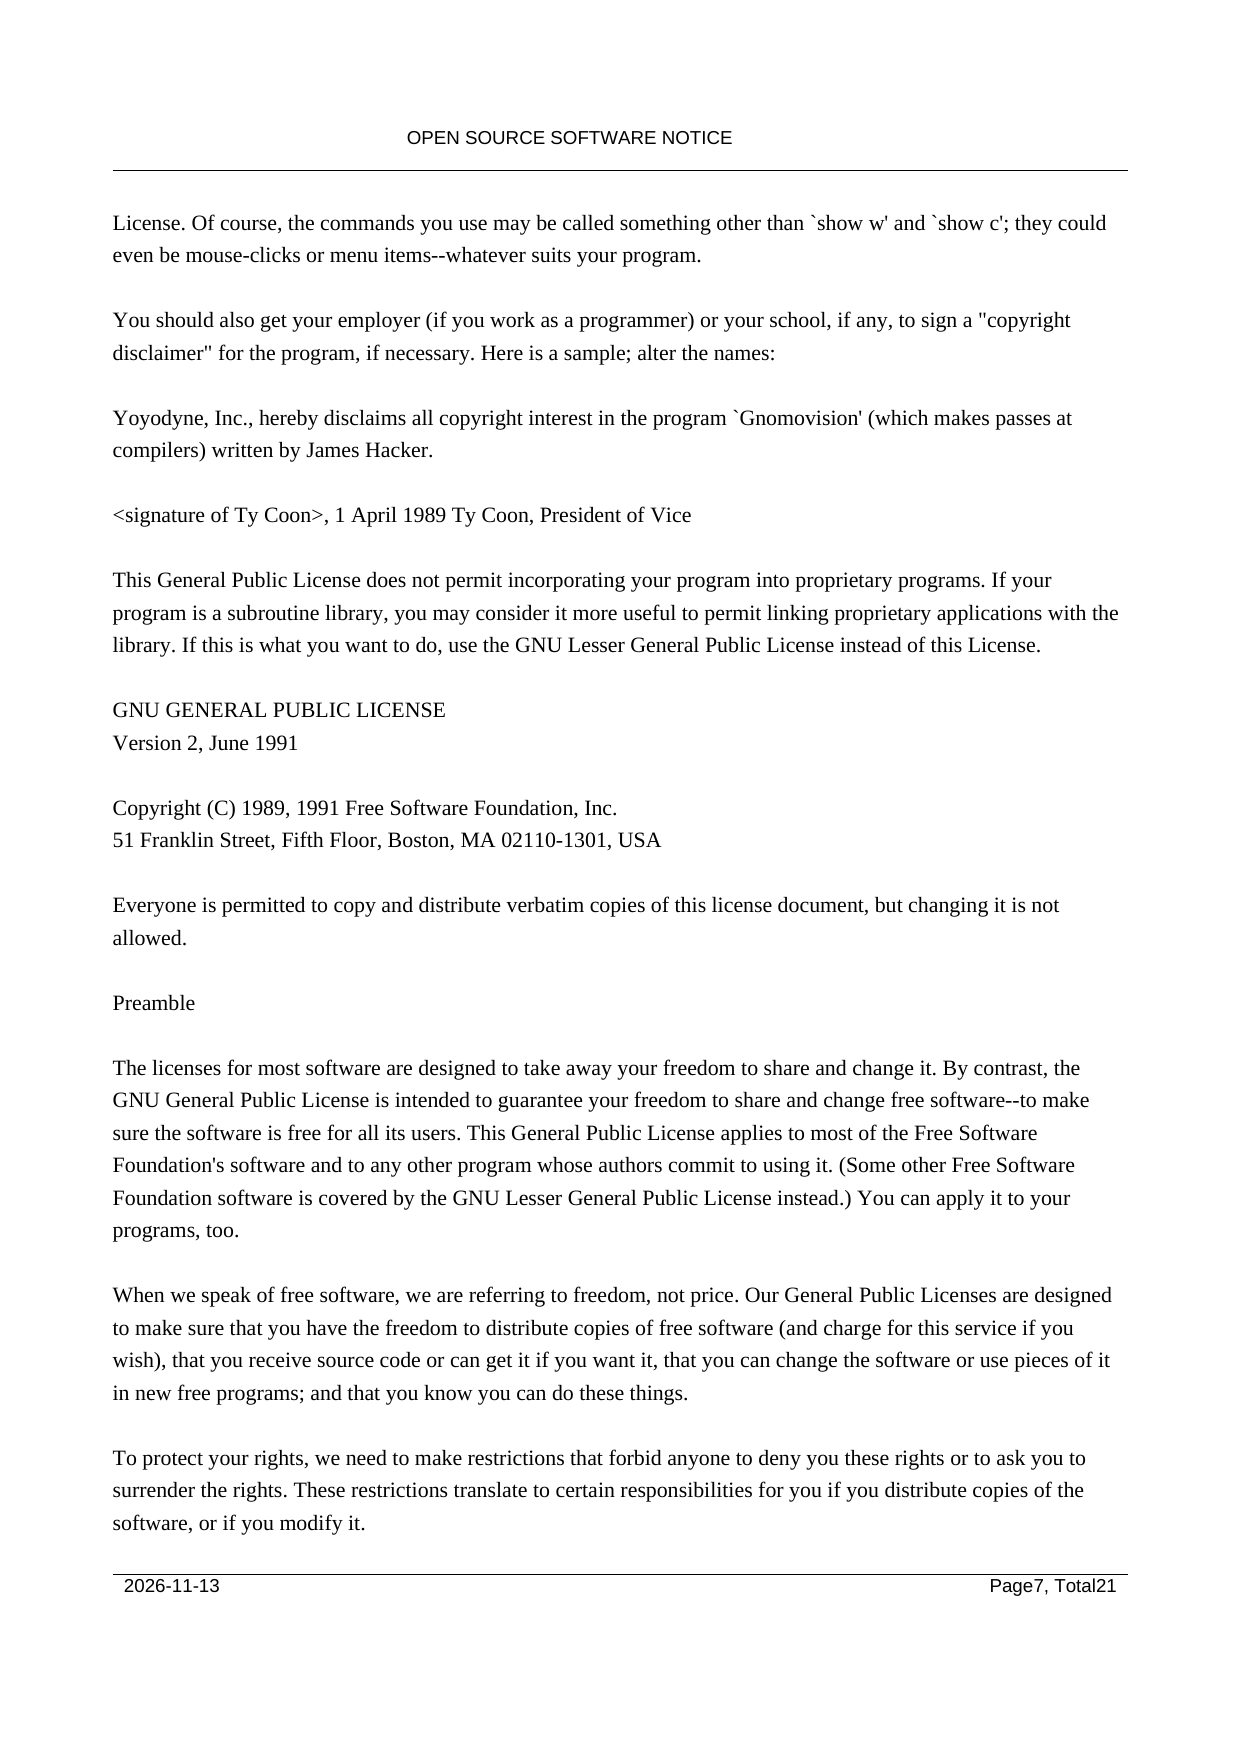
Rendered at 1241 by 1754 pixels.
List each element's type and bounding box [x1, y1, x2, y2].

text [112, 206, 1128, 1539]
